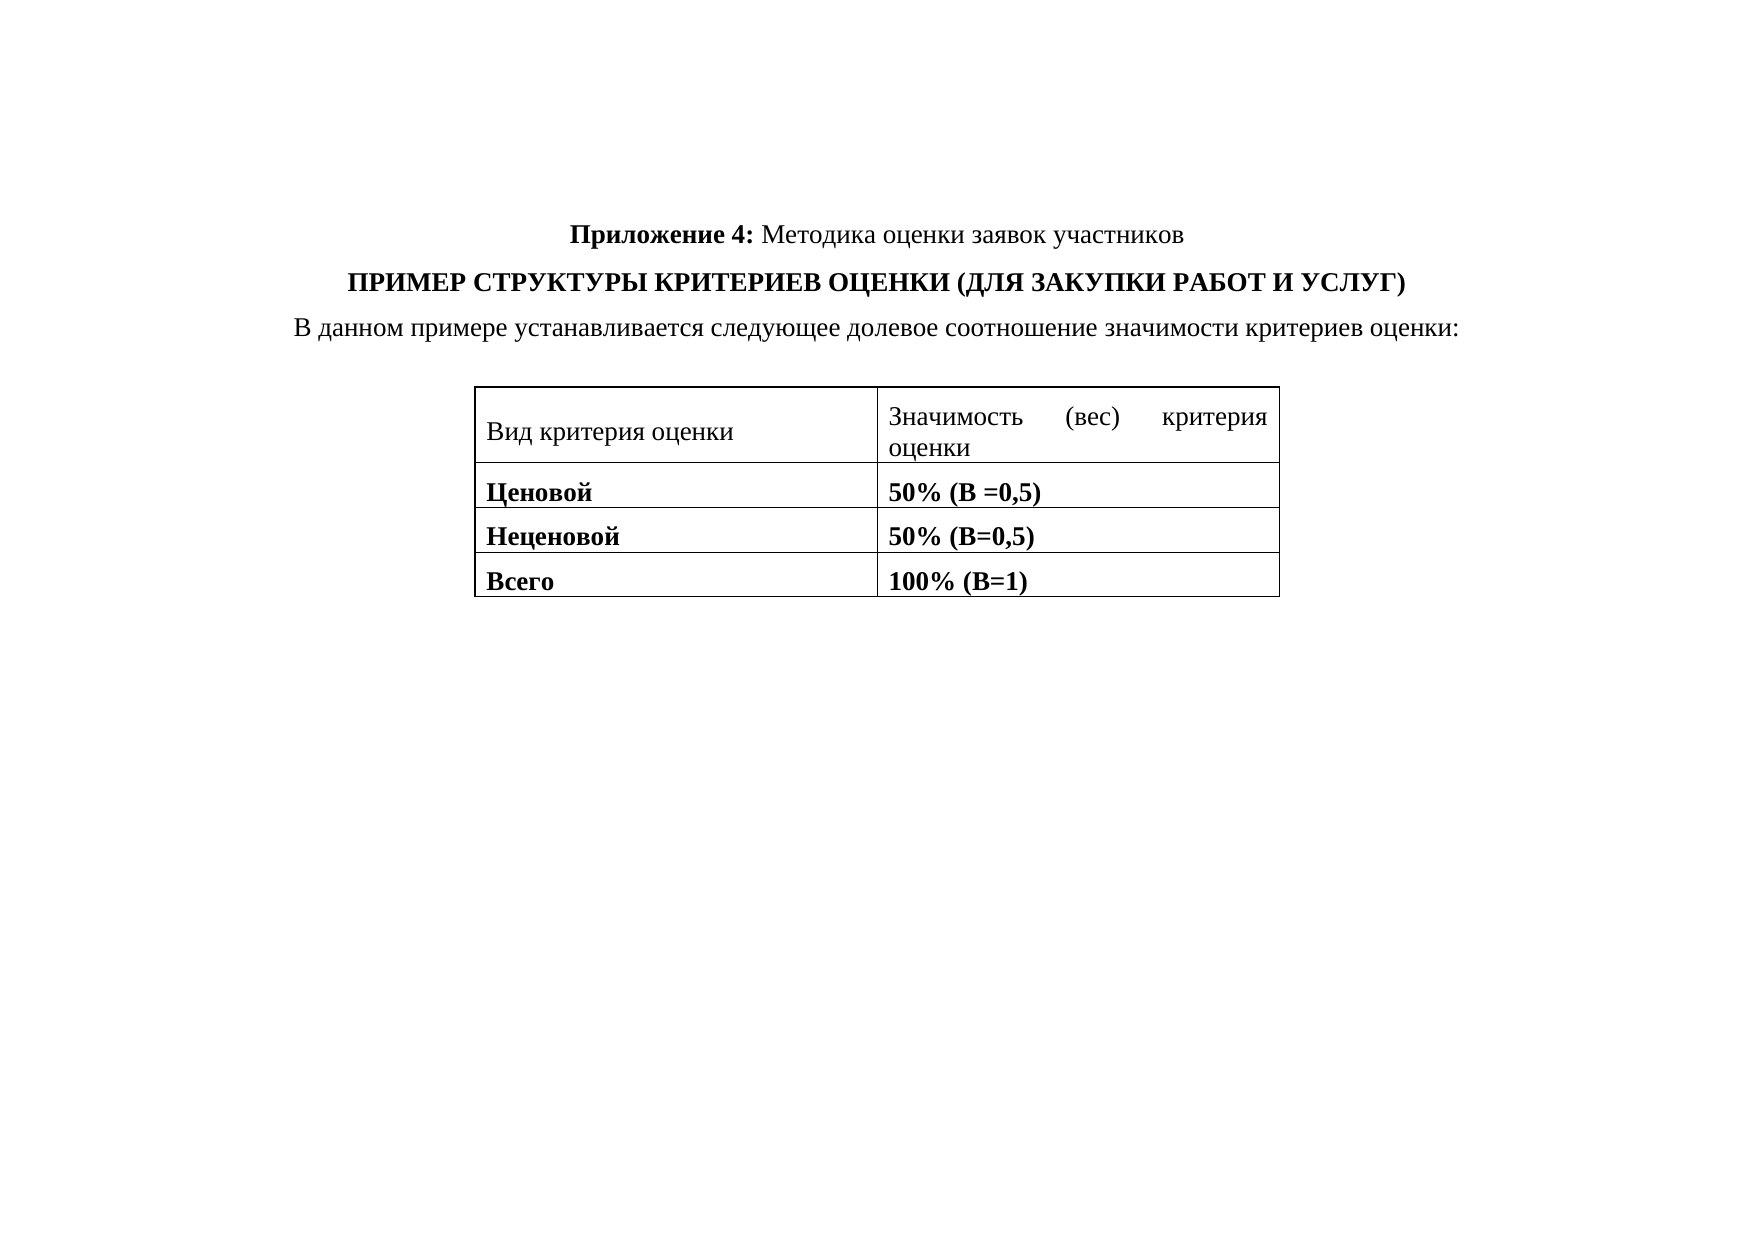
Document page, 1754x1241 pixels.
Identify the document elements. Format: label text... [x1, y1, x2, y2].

table_cell 50% (В=0,5) [878, 508, 1279, 552]
text В данном примере устанавливается следующее долевое соотношение значимости критериев оценки: [118, 312, 1636, 343]
table_cell Всего [476, 553, 877, 596]
table_cell Неценовой [476, 508, 877, 552]
table_cell 100% (В=1) [878, 553, 1279, 596]
table_header Значимость (вес) критерия оценки [878, 388, 1279, 462]
table_cell Ценовой [476, 463, 877, 507]
table_cell 50% (В =0,5) [878, 463, 1279, 507]
table_header Вид критерия оценки [476, 388, 877, 462]
text пример структуры критериев оценки (ДЛЯ ЗАКУПКИ работ и услуг) [118, 262, 1636, 299]
text Приложение 4: Методика оценки заявок участников [118, 218, 1636, 249]
